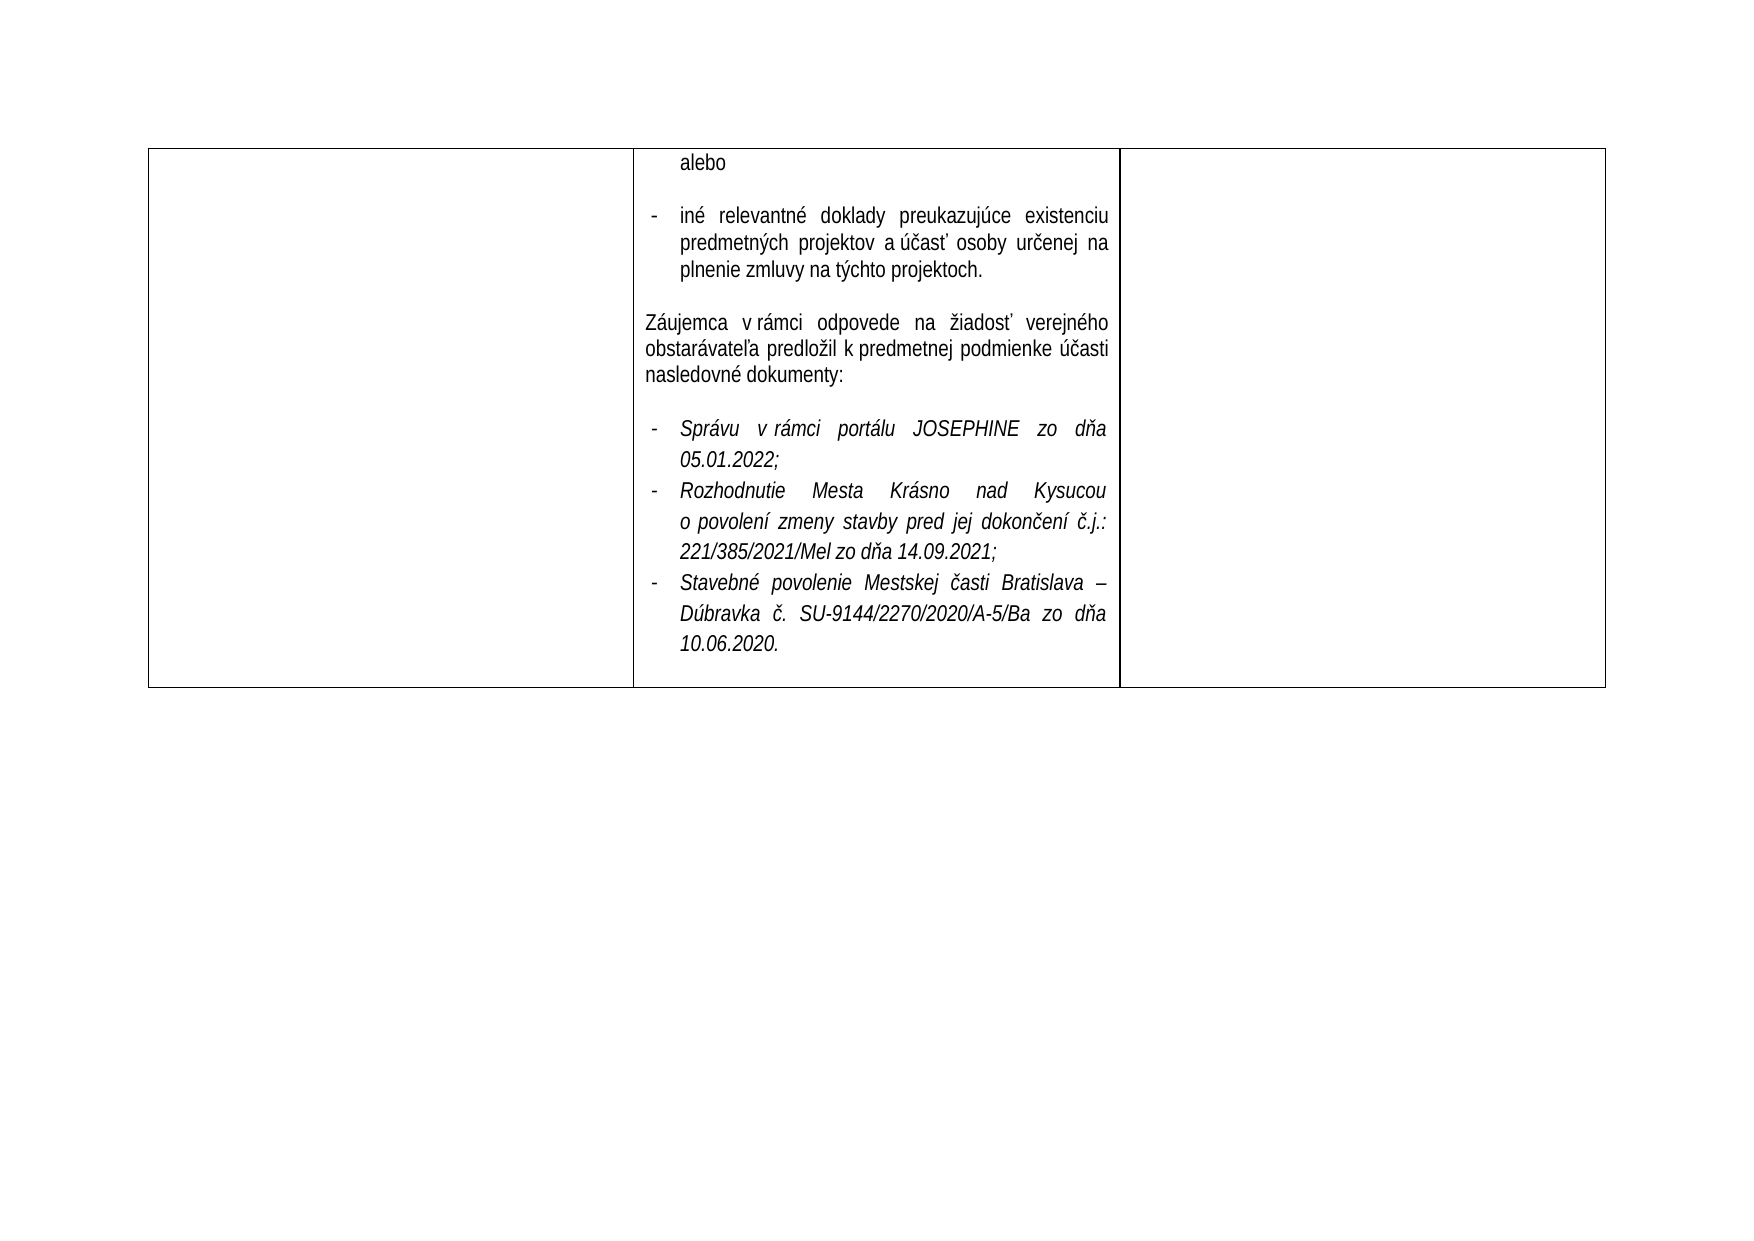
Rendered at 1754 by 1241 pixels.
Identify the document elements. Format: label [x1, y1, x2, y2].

table_cell [1121, 149, 1605, 687]
table_cell [634, 149, 1119, 687]
table_cell [149, 149, 633, 687]
